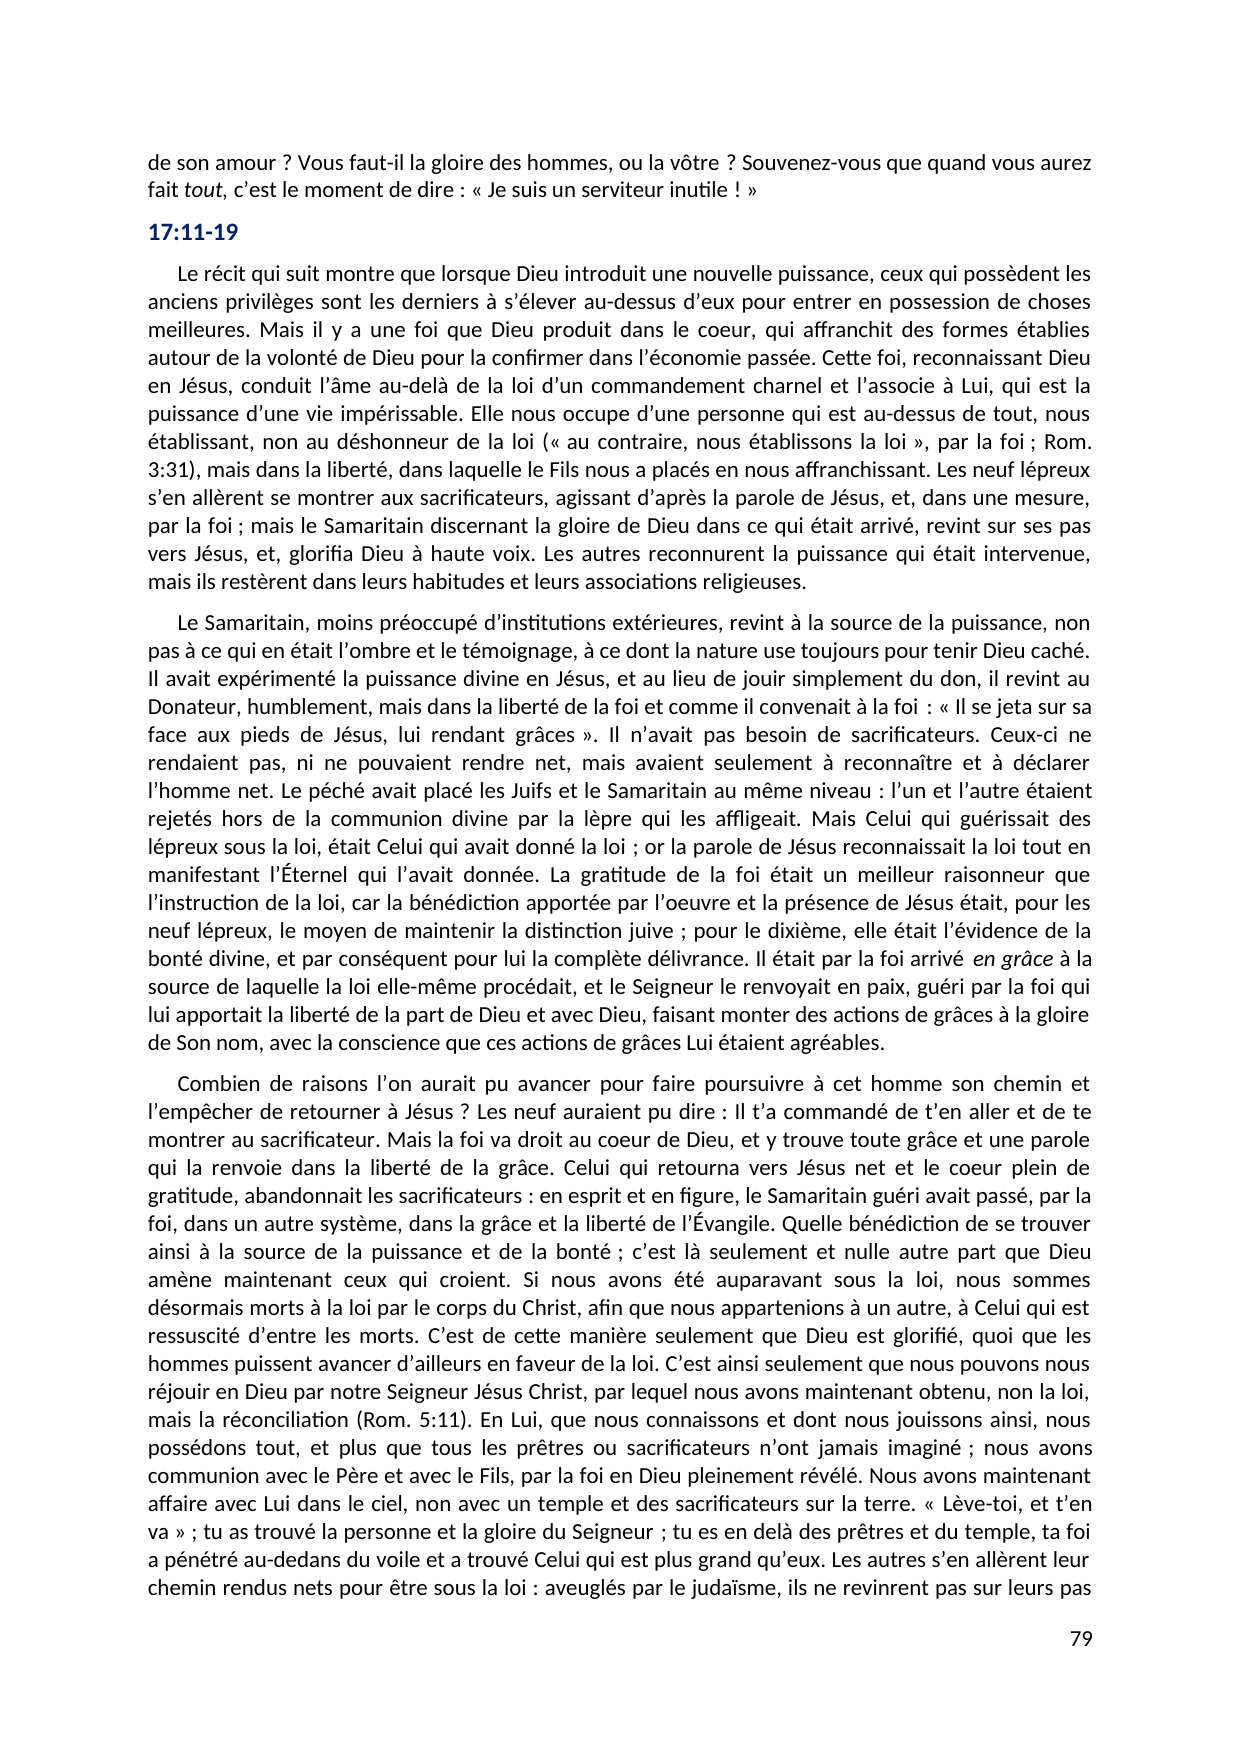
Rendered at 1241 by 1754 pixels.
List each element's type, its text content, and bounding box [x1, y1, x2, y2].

text Le récit qui suit montre que lorsque Dieu introduit une nouvelle puissance, ceux qui possèdent les anciens privilèges sont les derniers à s’élever au-dessus d’eux pour entrer en possession de choses meilleures. Mais il y a une foi que Dieu produit dans le coeur, qui affranchit des formes établies autour de la volonté de Dieu pour la confirmer dans l’économie passée. Cette foi, reconnaissant Dieu en Jésus, conduit l’âme au-delà de la loi d’un commandement charnel et l’associe à Lui, qui est la puissance d’une vie impérissable. Elle nous occupe d’une personne qui est au-dessus de tout, nous établissant, non au déshonneur de la loi (« au contraire, nous établissons la loi », par la foi ; Rom. 3:31), mais dans la liberté, dans laquelle le Fils nous a placés en nous affranchissant. Les neuf lépreux s’en allèrent se montrer aux sacrificateurs, agissant d’après la parole de Jésus, et, dans une mesure, par la foi ; mais le Samaritain discernant la gloire de Dieu dans ce qui était arrivé, revint sur ses pas vers Jésus, et, glorifia Dieu à haute voix. Les autres reconnurent la puissance qui était intervenue, mais ils restèrent dans leurs habitudes et leurs associations religieuses. [148, 259, 1093, 595]
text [148, 1069, 1093, 1601]
text Le Samaritain, moins préoccupé d’institutions extérieures, revint à la source de la puissance, non pas à ce qui en était l’ombre et le témoignage, à ce dont la nature use toujours pour tenir Dieu caché. Il avait expérimenté la puissance divine en Jésus, et au lieu de jouir simplement du don, il revint au Donateur, humblement, mais dans la liberté de la foi et comme il convenait à la foi : « Il se jeta sur sa face aux pieds de Jésus, lui rendant grâces ». Il n’avait pas besoin de sacrificateurs. Ceux-ci ne rendaient pas, ni ne pouvaient rendre net, mais avaient seulement à reconnaître et à déclarer l’homme net. Le péché avait placé les Juifs et le Samaritain au même niveau : l’un et l’autre étaient rejetés hors de la communion divine par la lèpre qui les affligeait. Mais Celui qui guérissait des lépreux sous la loi, était Celui qui avait donné la loi ; or la parole de Jésus reconnaissait la loi tout en manifestant l’Éternel qui l’avait donnée. La gratitude de la foi était un meilleur raisonneur que l’instruction de la loi, car la bénédiction apportée par l’oeuvre et la présence de Jésus était, pour les neuf lépreux, le moyen de maintenir la distinction juive ; pour le dixième, elle était l’évidence de la bonté divine, et par conséquent pour lui la complète délivrance. Il était par la foi arrivé en grâce à la source de laquelle la loi elle-même procédait, et le Seigneur le renvoyait en paix, guéri par la foi qui lui apportait la liberté de la part de Dieu et avec Dieu, faisant monter des actions de grâces à la gloire de Son nom, avec la conscience que ces actions de grâces Lui étaient agréables. [148, 608, 1093, 1056]
subtitle 17:11-19 [148, 216, 1093, 247]
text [148, 148, 1093, 204]
